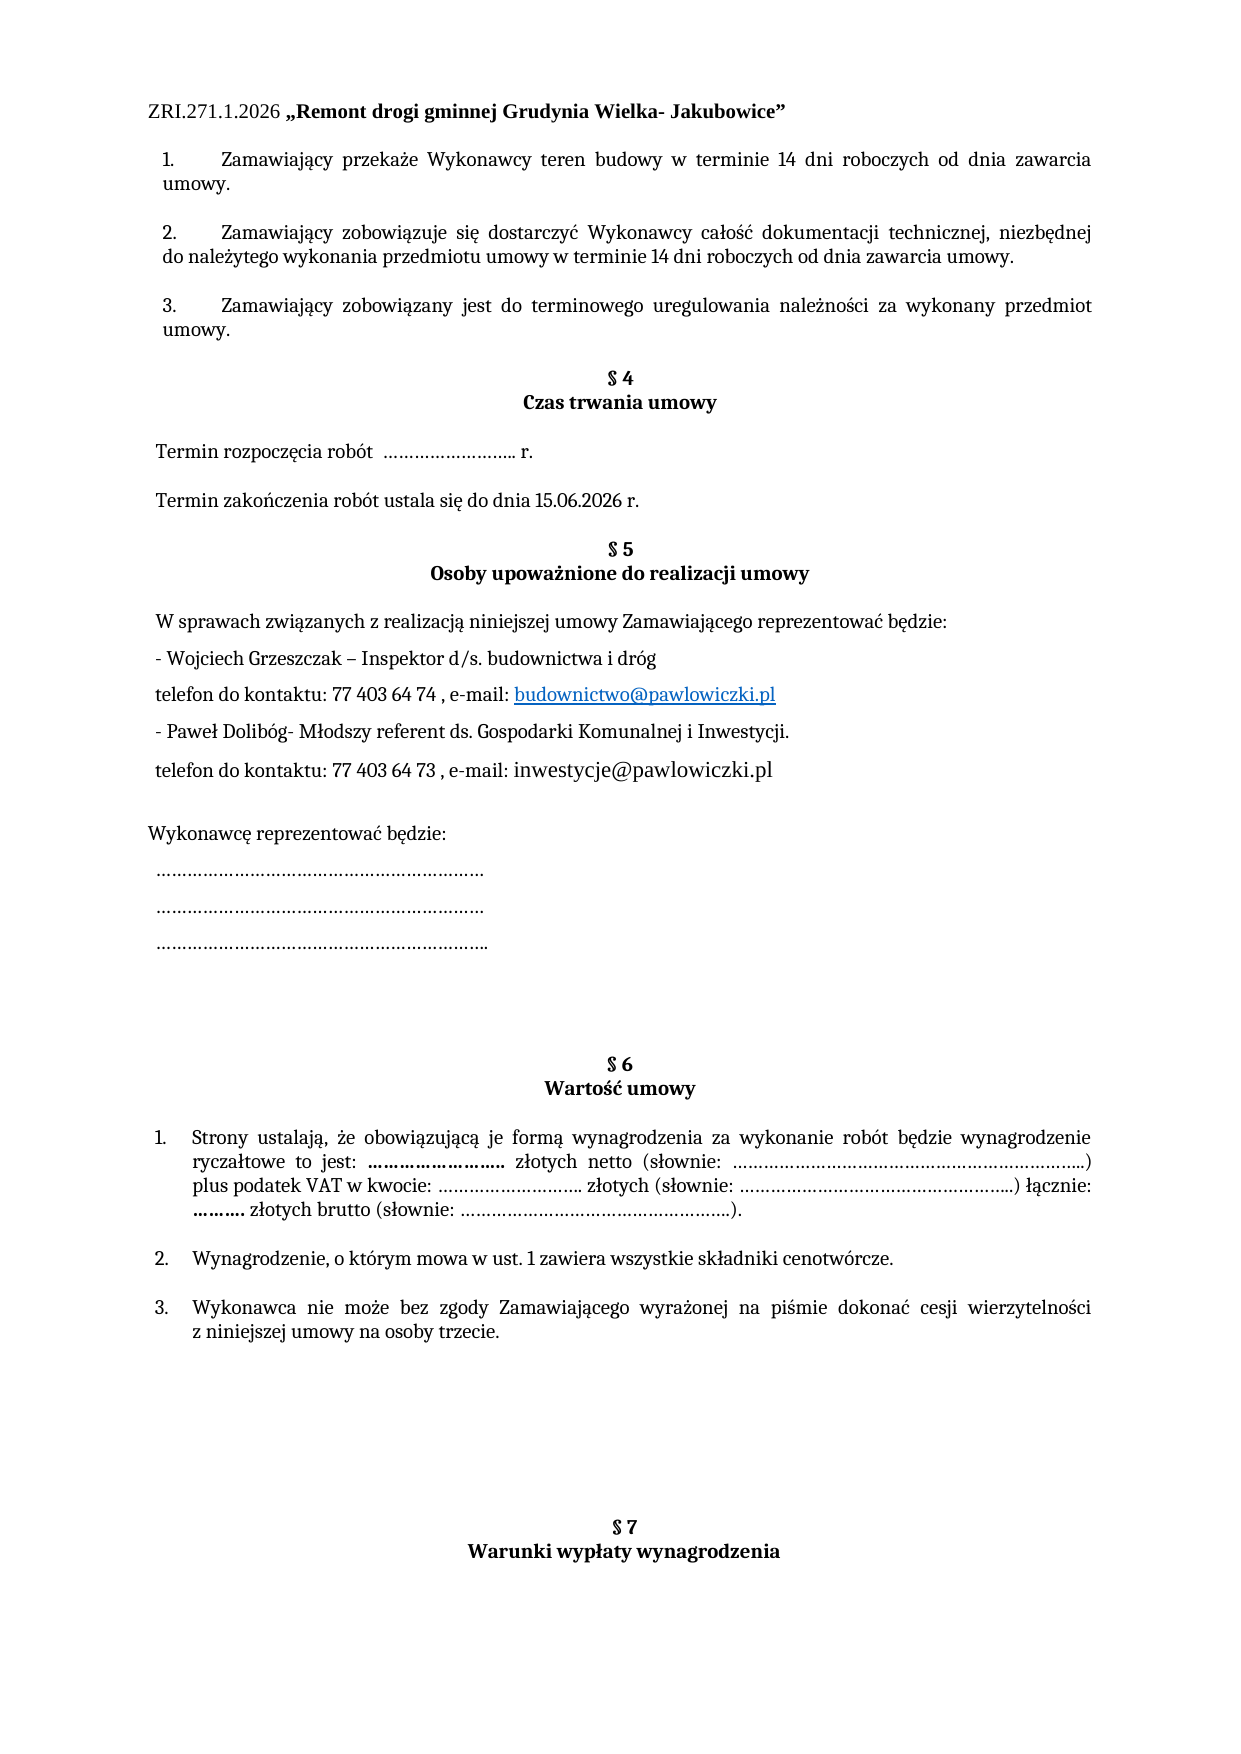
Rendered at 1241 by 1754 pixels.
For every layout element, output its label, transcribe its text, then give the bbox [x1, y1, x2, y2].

text Czas trwania umowy [148, 390, 1093, 414]
text § 7 [155, 1515, 1093, 1539]
text Wykonawcę reprezentować będzie: [148, 822, 1093, 846]
text telefon do kontaktu: 77 403 64 73 , e-mail: inwestycje@pawlowiczki.pl [155, 756, 1093, 782]
text Termin rozpoczęcia robót …………………….. r. [155, 439, 1093, 463]
text W sprawach związanych z realizacją niniejszej umowy Zamawiającego reprezentować będzie: [155, 610, 1093, 634]
text ……………………………………………………… [155, 894, 1093, 918]
text § 4 [148, 366, 1093, 390]
text - Paweł Dolibóg- Młodszy referent ds. Gospodarki Komunalnej i Inwestycji. [155, 719, 1093, 743]
text § 6 [148, 1053, 1093, 1077]
text ………………………………………………………. [155, 931, 1093, 955]
text telefon do kontaktu: 77 403 64 74 , e-mail: budownictwo@pawlowiczki.pl [155, 683, 1093, 707]
list Zamawiający zobowiązany jest do terminowego uregulowania należności za wykonany przedmiot umowy. [162, 293, 1093, 341]
text Termin zakończenia robót ustala się do dnia 15.06.2026 r. [155, 488, 1093, 512]
list Zamawiający przekaże Wykonawcy teren budowy w terminie 14 dni roboczych od dnia zawarcia umowy. [162, 148, 1093, 196]
text Warunki wypłaty wynagrodzenia [155, 1539, 1093, 1563]
text ……………………………………………………… [155, 858, 1093, 882]
list Wynagrodzenie, o którym mowa w ust. 1 zawiera wszystkie składniki cenotwórcze. [154, 1247, 1093, 1271]
text - Wojciech Grzeszczak – Inspektor d/s. budownictwa i dróg [155, 647, 1093, 671]
text Wartość umowy [148, 1077, 1093, 1101]
list Strony ustalają, że obowiązującą je formą wynagrodzenia za wykonanie robót będzie wynagrodzenie ryczałtowe to jest: …………………….. złotych netto (słownie: …………………………………………………………..) plus podatek VAT w kwocie: ………………………. złotych (słownie: ……………………………………………..) łącznie: ………. złotych brutto (słownie: …………………………………………….). [154, 1126, 1093, 1222]
list Wykonawca nie może bez zgody Zamawiającego wyrażonej na piśmie dokonać cesji wierzytelności z niniejszej umowy na osoby trzecie. [154, 1296, 1093, 1343]
text Osoby upoważnione do realizacji umowy [148, 561, 1093, 585]
text § 5 [148, 537, 1093, 561]
list Zamawiający zobowiązuje się dostarczyć Wykonawcy całość dokumentacji technicznej, niezbędnej do należytego wykonania przedmiotu umowy w terminie 14 dni roboczych od dnia zawarcia umowy. [162, 221, 1093, 268]
